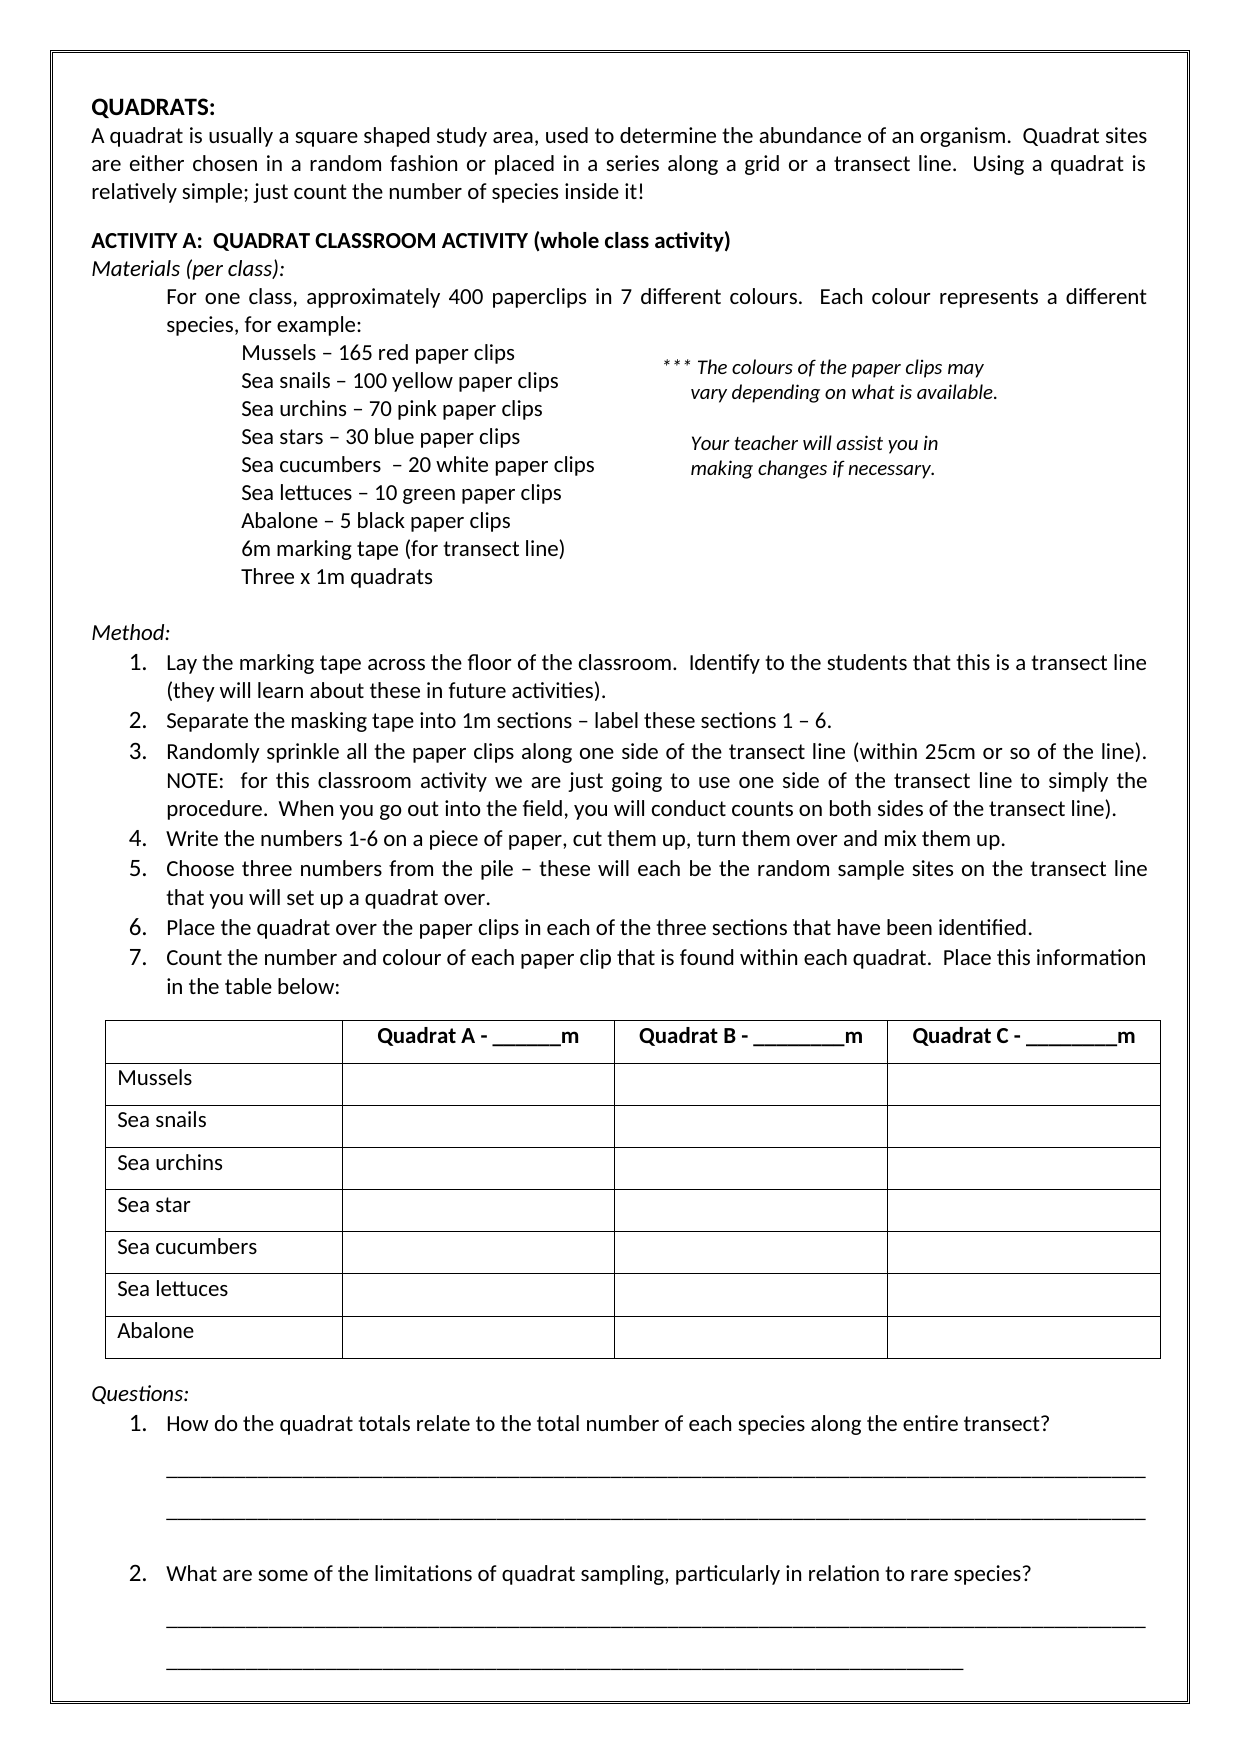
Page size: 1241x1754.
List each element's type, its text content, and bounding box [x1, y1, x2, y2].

text Sea lettuces – 10 green paper clips [91, 478, 1149, 506]
table_cell Sea urchins [106, 1148, 342, 1189]
list Write the numbers 1-6 on a piece of paper, cut them up, turn them over and mix them up. [128, 822, 1149, 852]
table_cell [888, 1064, 1160, 1104]
table_cell Abalone [106, 1317, 342, 1358]
table_cell Sea star [106, 1190, 342, 1231]
table_cell [343, 1274, 614, 1316]
table_cell Sea cucumbers [106, 1232, 342, 1273]
list Choose three numbers from the pile – these will each be the random sample sites on the transect line that you will set up a quadrat over. [128, 852, 1149, 911]
list How do the quadrat totals relate to the total number of each species along the entire transect? [128, 1407, 1149, 1438]
table_header [106, 1021, 342, 1062]
text For one class, approximately 400 paperclips in 7 different colours. Each colour represents a different species, for example: [166, 282, 1149, 338]
list Lay the marking tape across the floor of the classroom. Identify to the students that this is a transect line (they will learn about these in future activities). [128, 646, 1149, 705]
list What are some of the limitations of quadrat sampling, particularly in relation to rare species? [128, 1557, 1149, 1588]
table_cell [343, 1106, 614, 1147]
table_cell Sea lettuces [106, 1274, 342, 1316]
table_cell [615, 1274, 887, 1316]
list ____________________________________________________________________________________________________________________________________________________________________________ [166, 1453, 1149, 1523]
table_cell [888, 1274, 1160, 1316]
table_cell [888, 1190, 1160, 1231]
text Sea cucumbers – 20 white paper clips [91, 450, 1149, 478]
table_cell [888, 1148, 1160, 1189]
table_cell [343, 1148, 614, 1189]
table_cell [615, 1148, 887, 1189]
table_header Quadrat B - ________m [615, 1021, 887, 1062]
table_cell [343, 1064, 614, 1104]
table_header Quadrat C - ________m [888, 1021, 1160, 1062]
text Mussels – 165 red paper clips [91, 338, 1149, 366]
table_cell Sea snails [106, 1106, 342, 1147]
text Sea snails – 100 yellow paper clips [91, 366, 1149, 394]
table_cell [343, 1190, 614, 1231]
table_cell [615, 1317, 887, 1358]
list Randomly sprinkle all the paper clips along one side of the transect line (within 25cm or so of the line). NOTE: for this classroom activity we are just going to use one side of the transect line to simply the procedure. When you go out into the field, you will conduct counts on both sides of the transect line). [128, 735, 1149, 822]
text A quadrat is usually a square shaped study area, used to determine the abundance of an organism. Quadrat sites are either chosen in a random fashion or placed in a series along a grid or a transect line. Using a quadrat is relatively simple; just count the number of species inside it! [91, 121, 1149, 206]
table_header Quadrat A - ______m [343, 1021, 614, 1062]
text Sea stars – 30 blue paper clips [91, 422, 1149, 450]
table_cell [888, 1106, 1160, 1147]
text Three x 1m quadrats [91, 562, 1149, 590]
text Sea urchins – 70 pink paper clips [91, 394, 1149, 422]
table_cell [615, 1190, 887, 1231]
list Separate the masking tape into 1m sections – label these sections 1 – 6. [128, 705, 1149, 735]
text Questions: [91, 1379, 1149, 1407]
table_cell [888, 1317, 1160, 1358]
text Abalone – 5 black paper clips [91, 506, 1149, 534]
table_cell [343, 1317, 614, 1358]
text ACTIVITY A: QUADRAT CLASSROOM ACTIVITY (whole class activity) [91, 226, 1149, 254]
table_cell Mussels [106, 1064, 342, 1104]
table_cell [615, 1064, 887, 1104]
table_cell [888, 1232, 1160, 1273]
text Method: [91, 618, 1149, 646]
text ____________________________________________________________________________________________________________________________________________________________ [166, 1603, 1149, 1673]
text QUADRATS: [91, 91, 1149, 121]
list Place the quadrat over the paper clips in each of the three sections that have been identified. [128, 911, 1149, 941]
table_cell [615, 1232, 887, 1273]
text 6m marking tape (for transect line) [166, 534, 1149, 562]
table_cell [615, 1106, 887, 1147]
table_cell [343, 1232, 614, 1273]
text Materials (per class): [91, 254, 1149, 282]
list Count the number and colour of each paper clip that is found within each quadrat. Place this information in the table below: [128, 941, 1149, 1000]
